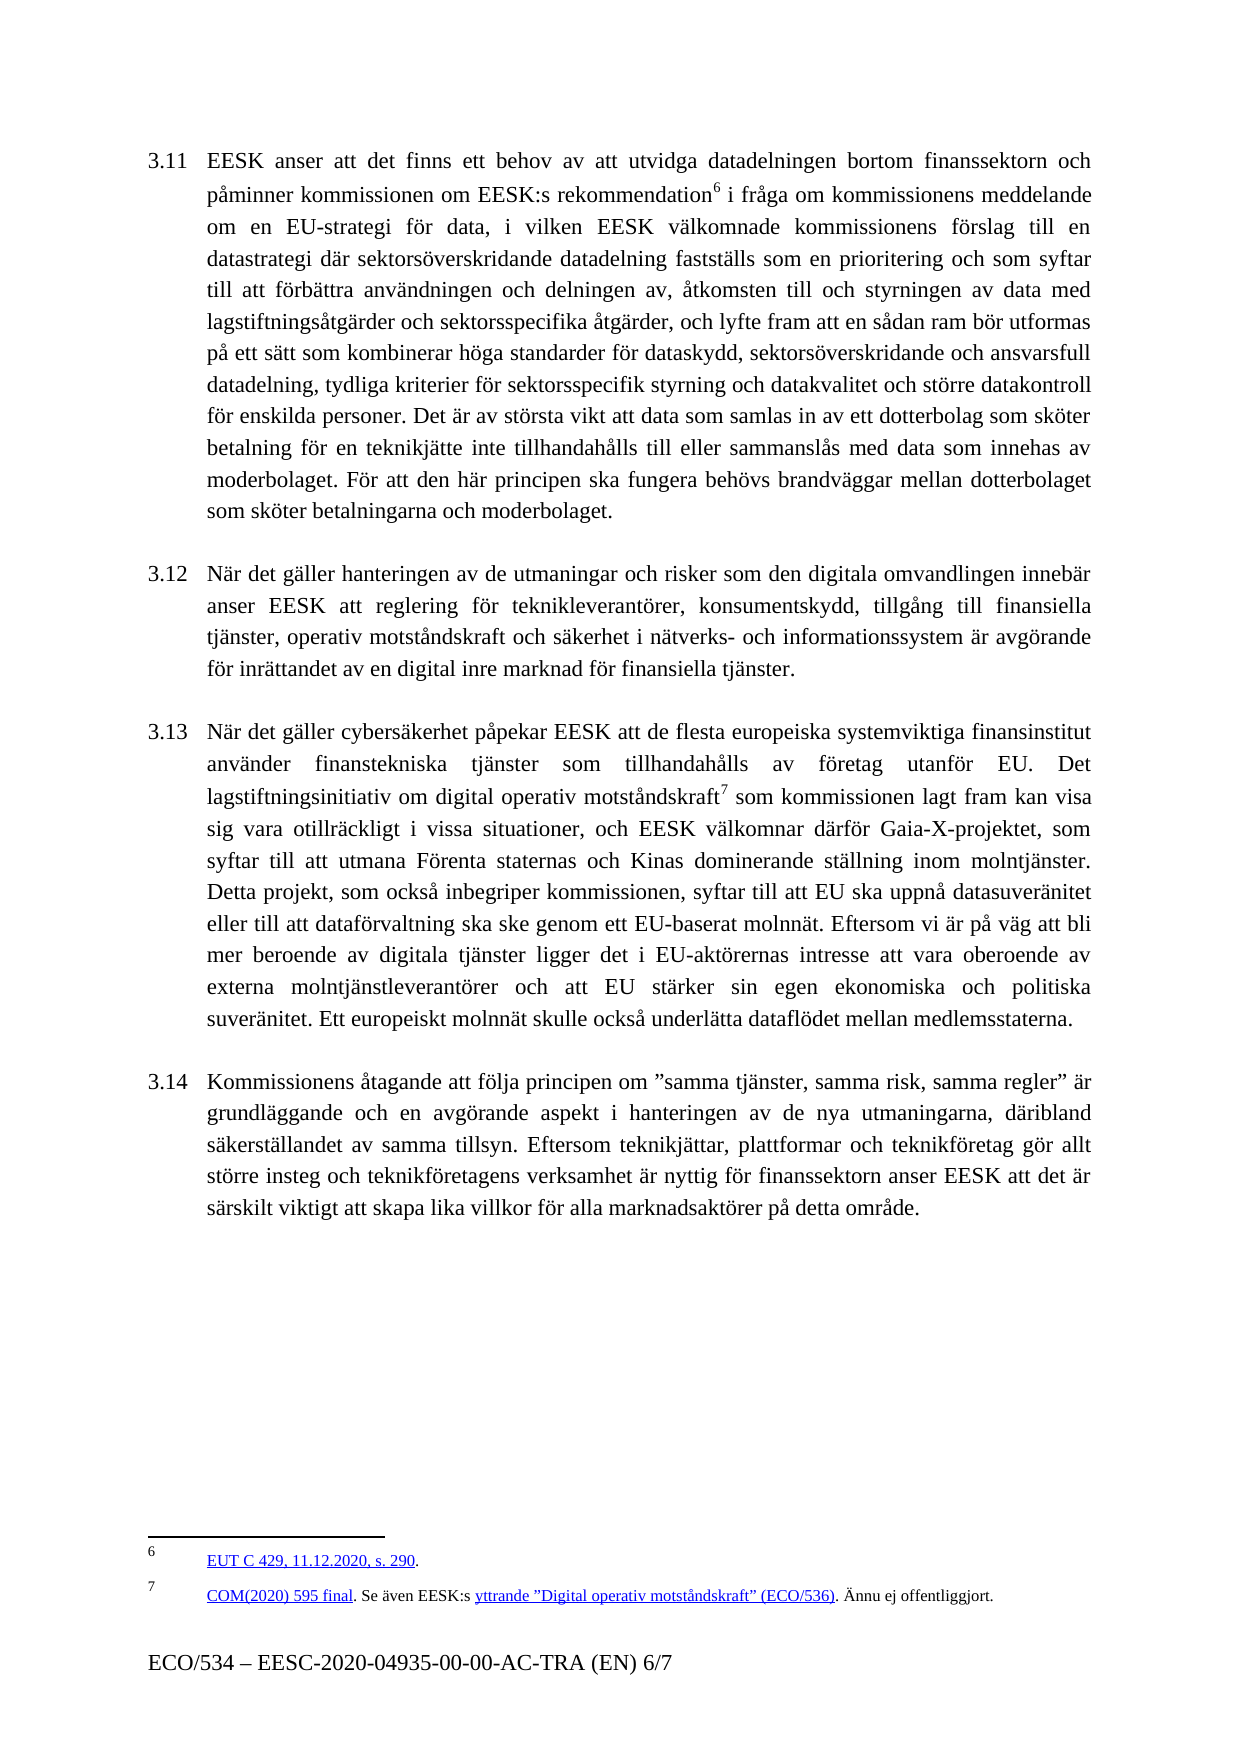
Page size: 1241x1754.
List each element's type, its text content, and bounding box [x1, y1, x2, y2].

subtitle När det gäller hanteringen av de utmaningar och risker som den digitala omvandlingen innebär anser EESK att reglering för teknikleverantörer, konsumentskydd, tillgång till finansiella tjänster, operativ motståndskraft och säkerhet i nätverks- och informationssystem är avgörande för inrättandet av en digital inre marknad för finansiella tjänster. [148, 560, 1093, 681]
subtitle När det gäller cybersäkerhet påpekar EESK att de flesta europeiska systemviktiga finansinstitut använder finanstekniska tjänster som tillhandahålls av företag utanför EU. Det lagstiftningsinitiativ om digital operativ motståndskraft som kommissionen lagt fram kan visa sig vara otillräckligt i vissa situationer, och EESK välkomnar därför Gaia-X-projektet, som syftar till att utmana Förenta staternas och Kinas dominerande ställning inom molntjänster. Detta projekt, som också inbegriper kommissionen, syftar till att EU ska uppnå datasuveränitet eller till att dataförvaltning ska ske genom ett EU-baserat molnnät. Eftersom vi är på väg att bli mer beroende av digitala tjänster ligger det i EU-aktörernas intresse att vara oberoende av externa molntjänstleverantörer och att EU stärker sin egen ekonomiska och politiska suveränitet. Ett europeiskt molnnät skulle också underlätta dataflödet mellan medlemsstaterna. [148, 718, 1093, 1031]
subtitle Kommissionens åtagande att följa principen om ”samma tjänster, samma risk, samma regler” är grundläggande och en avgörande aspekt i hanteringen av de nya utmaningarna, däribland säkerställandet av samma tillsyn. Eftersom teknikjättar, plattformar och teknikföretag gör allt större insteg och teknikföretagens verksamhet är nyttig för finanssektorn anser EESK att det är särskilt viktigt att skapa lika villkor för alla marknadsaktörer på detta område. [148, 1068, 1093, 1220]
subtitle EESK anser att det finns ett behov av att utvidga datadelningen bortom finanssektorn och påminner kommissionen om EESK:s rekommendation i fråga om kommissionens meddelande om en EU-strategi för data, i vilken EESK välkomnade kommissionens förslag till en datastrategi där sektorsöverskridande datadelning fastställs som en prioritering och som syftar till att förbättra användningen och delningen av, åtkomsten till och styrningen av data med lagstiftningsåtgärder och sektorsspecifika åtgärder, och lyfte fram att en sådan ram bör utformas på ett sätt som kombinerar höga standarder för dataskydd, sektorsöverskridande och ansvarsfull datadelning, tydliga kriterier för sektorsspecifik styrning och datakvalitet och större datakontroll för enskilda personer. Det är av största vikt att data som samlas in av ett dotterbolag som sköter betalning för en teknikjätte inte tillhandahålls till eller sammanslås med data som innehas av moderbolaget. För att den här principen ska fungera behövs brandväggar mellan dotterbolaget som sköter betalningarna och moderbolaget. [148, 148, 1093, 523]
